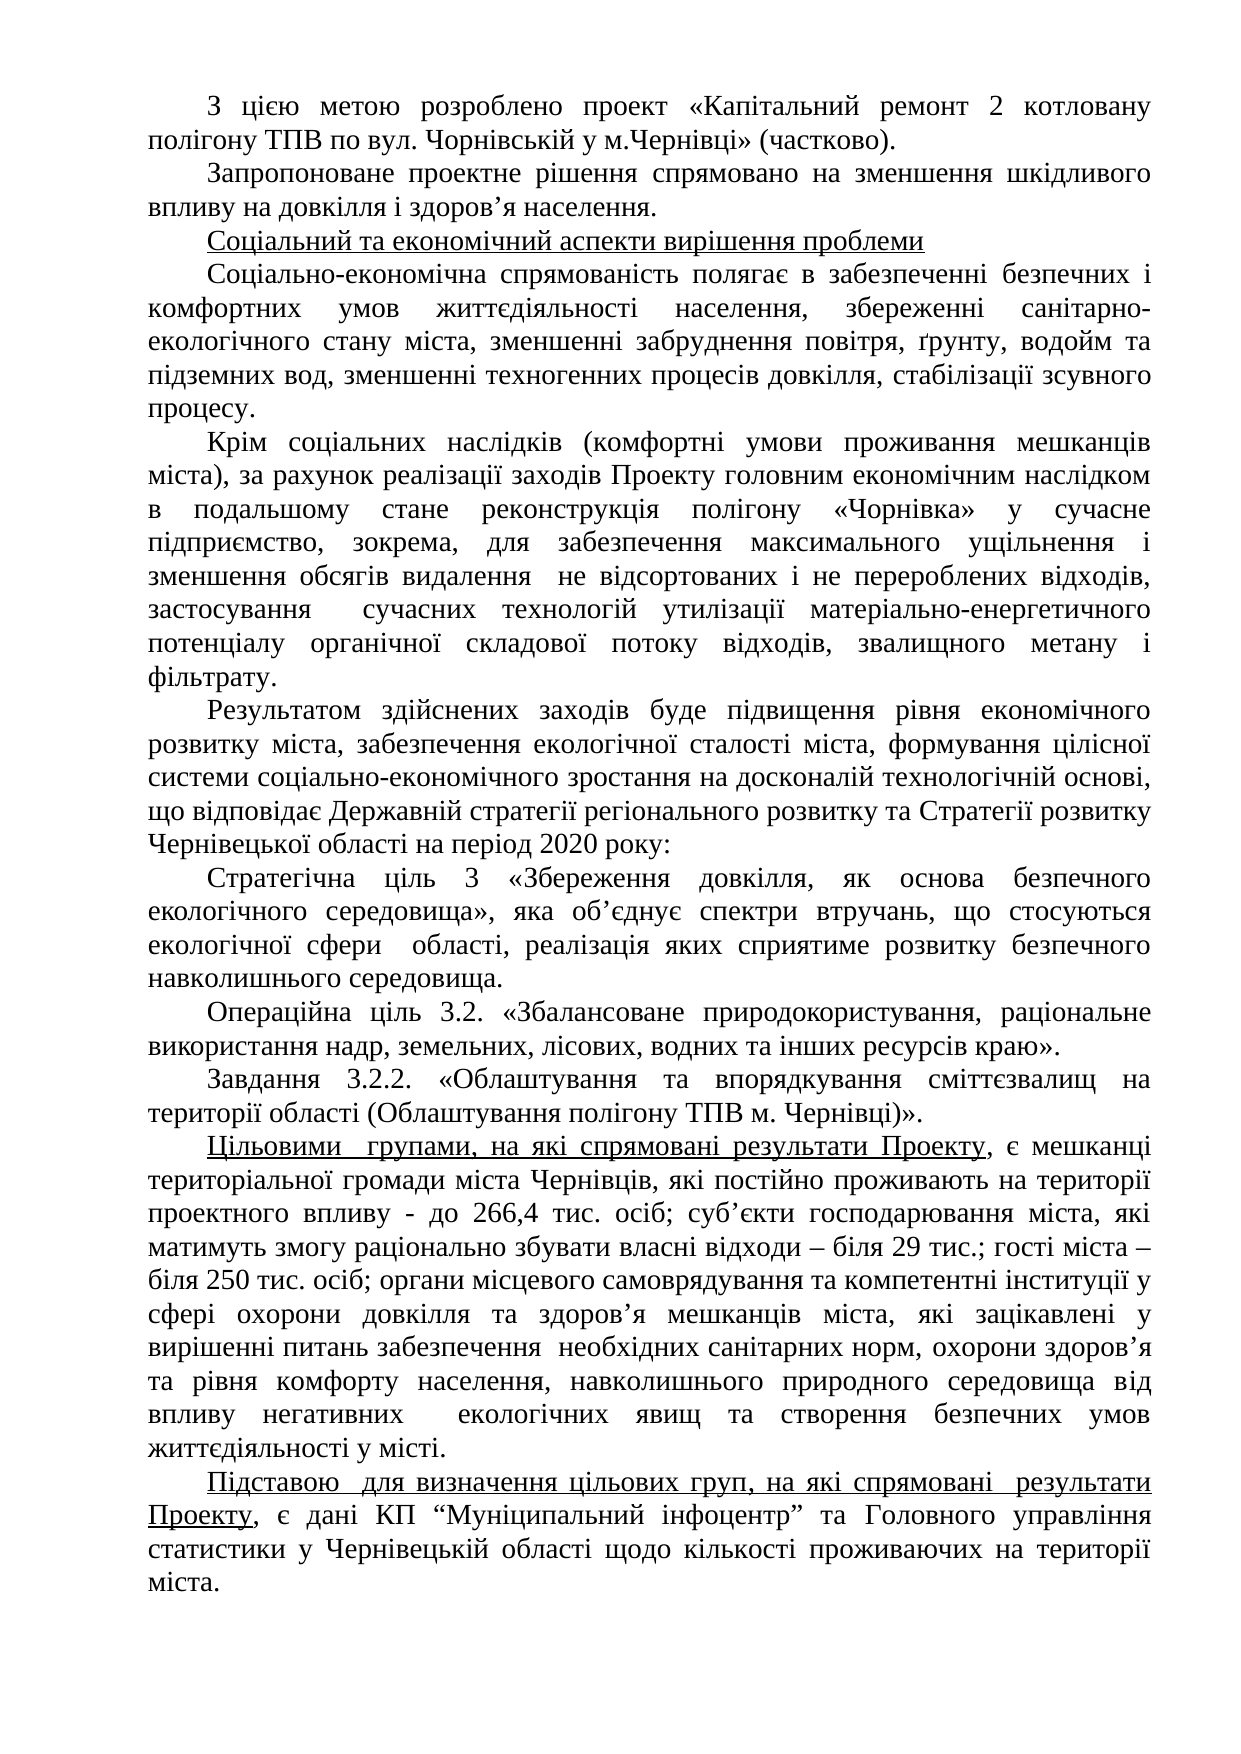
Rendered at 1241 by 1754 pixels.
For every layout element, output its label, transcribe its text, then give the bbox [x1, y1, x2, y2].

text Соціальний та економічний аспекти вирішення проблеми [148, 223, 1152, 256]
text Стратегічна ціль 3 «Збереження довкілля, як основа безпечного екологічного середовища», яка об’єднує спектри втручань, що стосуються екологічної сфери області, реалізація яких сприятиме розвитку безпечного навколишнього середовища. [148, 860, 1152, 994]
text Соціально-економічна спрямованість полягає в забезпеченні безпечних і комфортних умов життєдіяльності населення, збереженні санітарно-екологічного стану міста, зменшенні забруднення повітря, ґрунту, водойм та підземних вод, зменшенні техногенних процесів довкілля, стабілізації зсувного процесу. [148, 256, 1152, 424]
text Підставою для визначення цільових груп, на які спрямовані результати Проекту, є дані КП “Муніципальний інфоцентр” та Головного управління статистики у Чернівецькій області щодо кількості проживаючих на території міста. [148, 1464, 1152, 1598]
text Результатом здійснених заходів буде підвищення рівня економічного розвитку міста, забезпечення екологічної сталості міста, формування цілісної системи соціально-економічного зростання на досконалій технологічній основі, що відповідає Державній стратегії регіонального розвитку та Стратегії розвитку Чернівецької області на період 2020 року: [148, 692, 1152, 860]
text З цією метою розроблено проект «Капітальний ремонт 2 котловану полігону ТПВ по вул. Чорнівській у м.Чернівці» (частково). [148, 88, 1152, 156]
text Цільовими групами, на які спрямовані результати Проекту, є мешканці територіальної громади міста Чернівців, які постійно проживають на території проектного впливу - до 266,4 тис. осіб; суб’єкти господарювання міста, які матимуть змогу раціонально збувати власні відходи – біля 29 тис.; гості міста – біля 250 тис. осіб; органи місцевого самоврядування та компетентні інституції у сфері охорони довкілля та здоров’я мешканців міста, які зацікавлені у вирішенні питань забезпечення необхідних санітарних норм, охорони здоров’я та рівня комфорту населення, навколишнього природного середовища вiд впливу негативних екологічних явищ та створення безпечних умов життєдіяльності у місті. [148, 1128, 1152, 1464]
text Операційна ціль 3.2. «Збалансоване природокористування, раціональне використання надр, земельних, лісових, водних та інших ресурсів краю». [148, 994, 1152, 1061]
text Крім соціальних наслідків (комфортні умови проживання мешканців міста), за рахунок реалізації заходів Проекту головним економічним наслідком в подальшому стане реконструкція полігону «Чорнівка» у сучасне підприємство, зокрема, для забезпечення максимального ущільнення і зменшення обсягів видалення не відсортованих і не перероблених відходів, застосування сучасних технологій утилізації матеріально-енергетичного потенціалу органічної складової потоку відходів, звалищного метану і фільтрату. [148, 424, 1152, 692]
text Запропоноване проектне рішення спрямовано на зменшення шкідливого впливу на довкілля і здоров’я населення. [148, 156, 1152, 223]
text Завдання 3.2.2. «Облаштування та впорядкування сміттєзвалищ на території області (Облаштування полігону ТПВ м. Чернівці)». [148, 1061, 1152, 1128]
